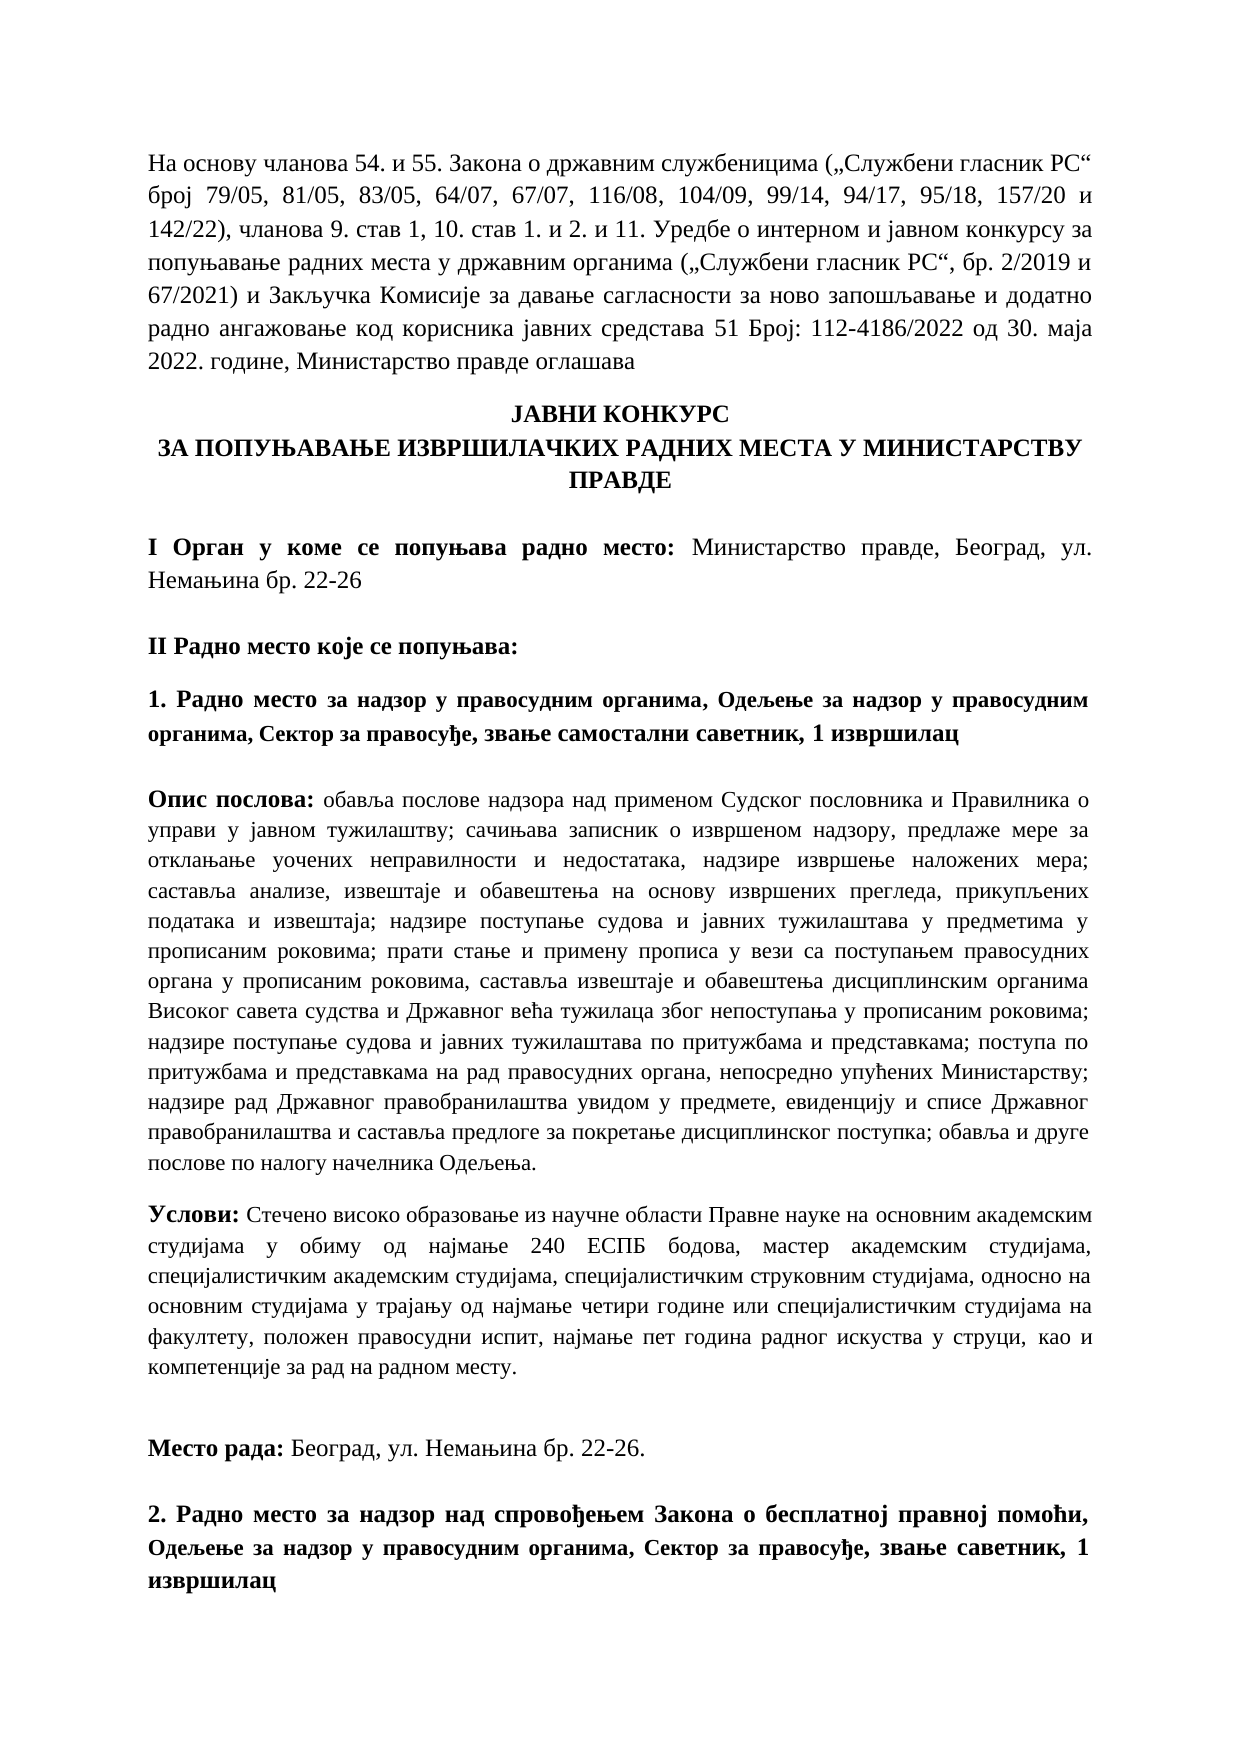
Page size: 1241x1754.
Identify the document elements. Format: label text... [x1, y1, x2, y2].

text 2. Радно место за надзор над спровођењем Закона о бесплатној правној помоћи, Одељење за надзор у правосудним органима, Сектор за правосуђе, звање саветник, 1 извршилац [148, 1499, 1089, 1594]
text ЗА ПОПУЊАВАЊЕ ИЗВРШИЛАЧКИХ РАДНИХ МЕСТА У МИНИСТАРСТВУ ПРАВДЕ [148, 433, 1093, 494]
text Опис послова: обавља послове надзора над применом Судског пословника и Правилника о управи у јавном тужилаштву; сачињава записник о извршеном надзору, предлаже мере за отклањање уочених неправилности и недостатака, надзире извршење наложених мера; саставља анализе, извештаје и обавештења на основу извршених прегледа, прикупљених података и извештаја; надзире поступање судова и јавних тужилаштава у предметима у прописаним роковима; прати стање и примену прописа у вези са поступањем правосудних органа у прописаним роковима, саставља извештаје и обавештења дисциплинским органима Високог савета судства и Државног већа тужилаца због непоступања у прописаним роковима; надзире поступање судова и јавних тужилаштава по притужбама и представкама; поступа по притужбама и представкама на рад правосудних органа, непосредно упућених Министарству; надзире рад Државног правобранилаштва увидом у предмете, евиденцију и списе Државног правобранилаштва и саставља предлоге за покретање дисциплинског поступка; обавља и друге послове по налогу начелника Одељења. [148, 784, 1091, 1175]
text Услови: Стечено високо образовање из научне области Правне науке на основним академским студијама у обиму од најмање 240 ЕСПБ бодова, мастер академским студијама, специјалистичким академским студијама, специјалистичким струковним студијама, односно на основним студијама у трајању од најмање четири године или специјалистичким студијама на факултету, положен правосудни испит, најмање пет година радног искуства у струци, као и компетенције за рад на радном месту. [148, 1199, 1093, 1379]
text На основу чланова 54. и 55. Закона о државним службеницима („Службени гласник РС“ број 79/05, 81/05, 83/05, 64/07, 67/07, 116/08, 104/09, 99/14, 94/17, 95/18, 157/20 и 142/22), чланова 9. став 1, 10. став 1. и 2. и 11. Уредбе о интерном и јавном конкурсу за попуњавање радних места у државним органима („Службени гласник РС“, бр. 2/2019 и 67/2021) и Закључка Комисије за давање сагласности за ново запошљавање и додатно радно ангажовање код корисника јавних средстава 51 Број: 112-4186/2022 од 30. маја 2022. године, Министарство правде оглашава [148, 148, 1093, 374]
text I Орган у коме се попуњава радно место: Министарство правде, Београд, ул. Немањина бр. 22-26 [148, 532, 1093, 593]
text Место рада: Београд, ул. Немањина бр. 22-26. [148, 1433, 1093, 1462]
text II Радно место које се попуњава: [148, 631, 1093, 659]
text 1. Радно место за надзор у правосудним органима, Одељење за надзор у правосудним органима, Сектор за правосуђе, звање самостални саветник, 1 извршилац [148, 684, 1089, 746]
text ЈАВНИ КОНКУРС [148, 399, 1093, 428]
